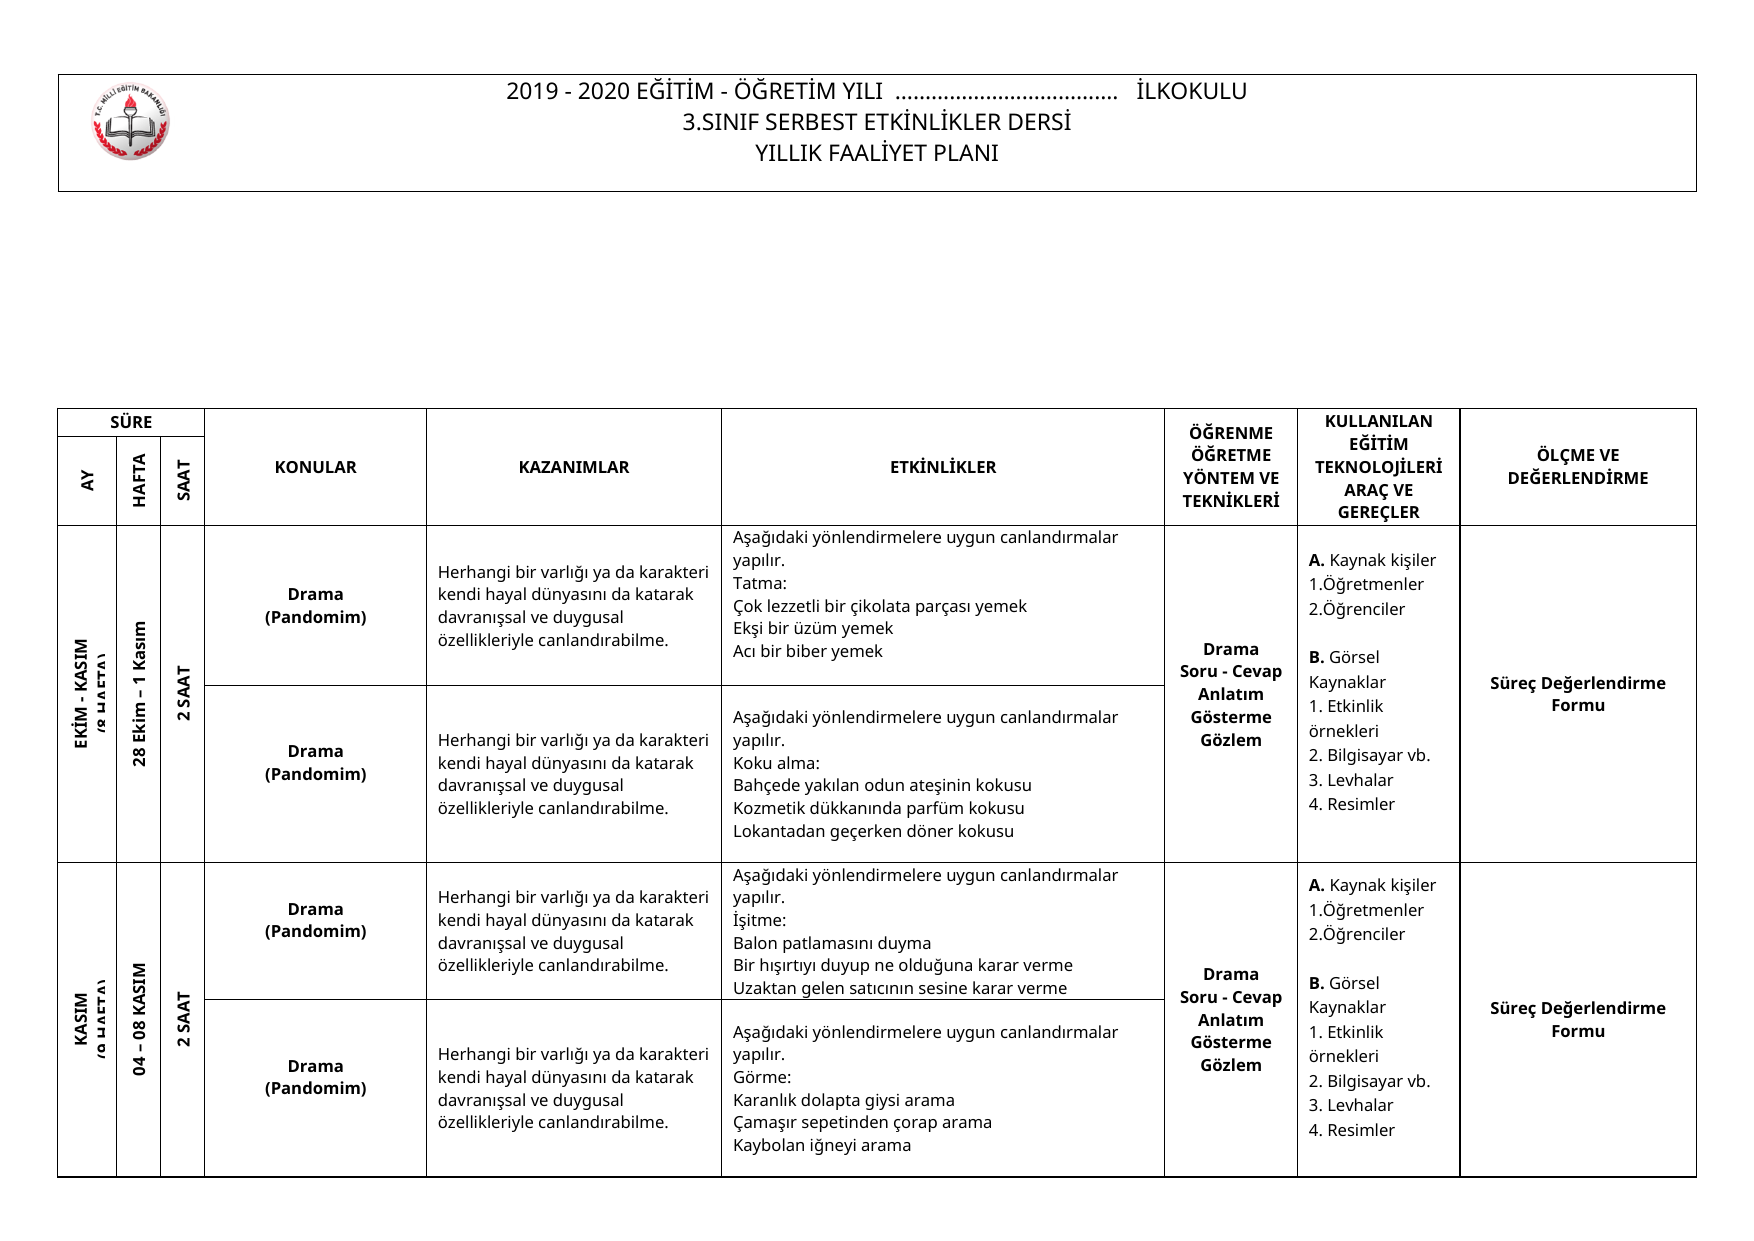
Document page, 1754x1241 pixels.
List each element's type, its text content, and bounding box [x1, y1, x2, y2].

table_cell Aşağıdaki yönlendirmelere uygun canlandırmalar yapılır. Koku alma: Bahçede yakılan odun ateşinin kokusu Kozmetik dükkanında parfüm kokusu Lokantadan geçerken döner kokusu [722, 686, 1164, 862]
table_cell Aşağıdaki yönlendirmelere uygun canlandırmalar yapılır. İşitme: Balon patlamasını duyma Bir hışırtıyı duyup ne olduğuna karar verme Uzaktan gelen satıcının sesine karar verme [722, 863, 1164, 999]
table_cell Drama (Pandomim) [205, 1000, 426, 1176]
table_cell Aşağıdaki yönlendirmelere uygun canlandırmalar yapılır. Tatma: Çok lezzetli bir çikolata parçası yemek Ekşi bir üzüm yemek Acı bir biber yemek [722, 526, 1164, 685]
table_cell Herhangi bir varlığı ya da karakteri kendi hayal dünyasını da katarak davranışsal ve duygusal özellikleriyle canlandırabilme. [427, 1000, 721, 1176]
table_cell 2 SAAT [161, 863, 204, 1176]
table_header KONULAR [205, 409, 426, 525]
table_cell Herhangi bir varlığı ya da karakteri kendi hayal dünyasını da katarak davranışsal ve duygusal özellikleriyle canlandırabilme. [427, 526, 721, 685]
table_cell Süreç Değerlendirme Formu [1461, 526, 1696, 862]
table_cell HAFTA [117, 437, 160, 525]
table_cell Aşağıdaki yönlendirmelere uygun canlandırmalar yapılır. Görme: Karanlık dolapta giysi arama Çamaşır sepetinden çorap arama Kaybolan iğneyi arama [722, 1000, 1164, 1176]
table_cell A. Kaynak kişiler 1.Öğretmenler 2.Öğrenciler B. Görsel Kaynaklar 1. Etkinlik örnekleri 2. Bilgisayar vb. 3. Levhalar 4. Resimler [1298, 526, 1459, 862]
table_cell 2 SAAT [161, 526, 204, 862]
table_cell 28 Ekim – 1 Kasım [117, 526, 160, 862]
table_cell Herhangi bir varlığı ya da karakteri kendi hayal dünyasını da katarak davranışsal ve duygusal özellikleriyle canlandırabilme. [427, 686, 721, 862]
picture [85, 77, 175, 167]
table_cell AY [58, 437, 116, 525]
table_cell Süreç Değerlendirme Formu [1461, 863, 1696, 1176]
table_header ETKİNLİKLER [722, 409, 1164, 525]
table_header ÖĞRENME ÖĞRETME YÖNTEM VE TEKNİKLERİ [1165, 409, 1297, 525]
table_cell Drama (Pandomim) [205, 686, 426, 862]
table_cell KASIM (9.HAFTA) [58, 863, 116, 1176]
table_cell Drama Soru - Cevap Anlatım Gösterme Gözlem [1165, 526, 1297, 862]
table_cell Drama (Pandomim) [205, 526, 426, 685]
table_cell EKİM - KASIM (8.HAFTA) [58, 526, 116, 862]
table_cell Drama Soru - Cevap Anlatım Gösterme Gözlem [1165, 863, 1297, 1176]
table_cell A. Kaynak kişiler 1.Öğretmenler 2.Öğrenciler B. Görsel Kaynaklar 1. Etkinlik örnekleri 2. Bilgisayar vb. 3. Levhalar 4. Resimler [1298, 863, 1459, 1176]
table_header ÖLÇME VE DEĞERLENDİRME [1461, 409, 1696, 525]
table_cell Drama (Pandomim) [205, 863, 426, 999]
table_header KULLANILAN EĞİTİM TEKNOLOJİLERİ ARAÇ VE GEREÇLER [1298, 409, 1459, 525]
table_cell SAAT [161, 437, 204, 525]
table_header SÜRE [58, 409, 204, 436]
table_header KAZANIMLAR [427, 409, 721, 525]
table_cell 04 – 08 KASIM [117, 863, 160, 1176]
table_cell Herhangi bir varlığı ya da karakteri kendi hayal dünyasını da katarak davranışsal ve duygusal özellikleriyle canlandırabilme. [427, 863, 721, 999]
